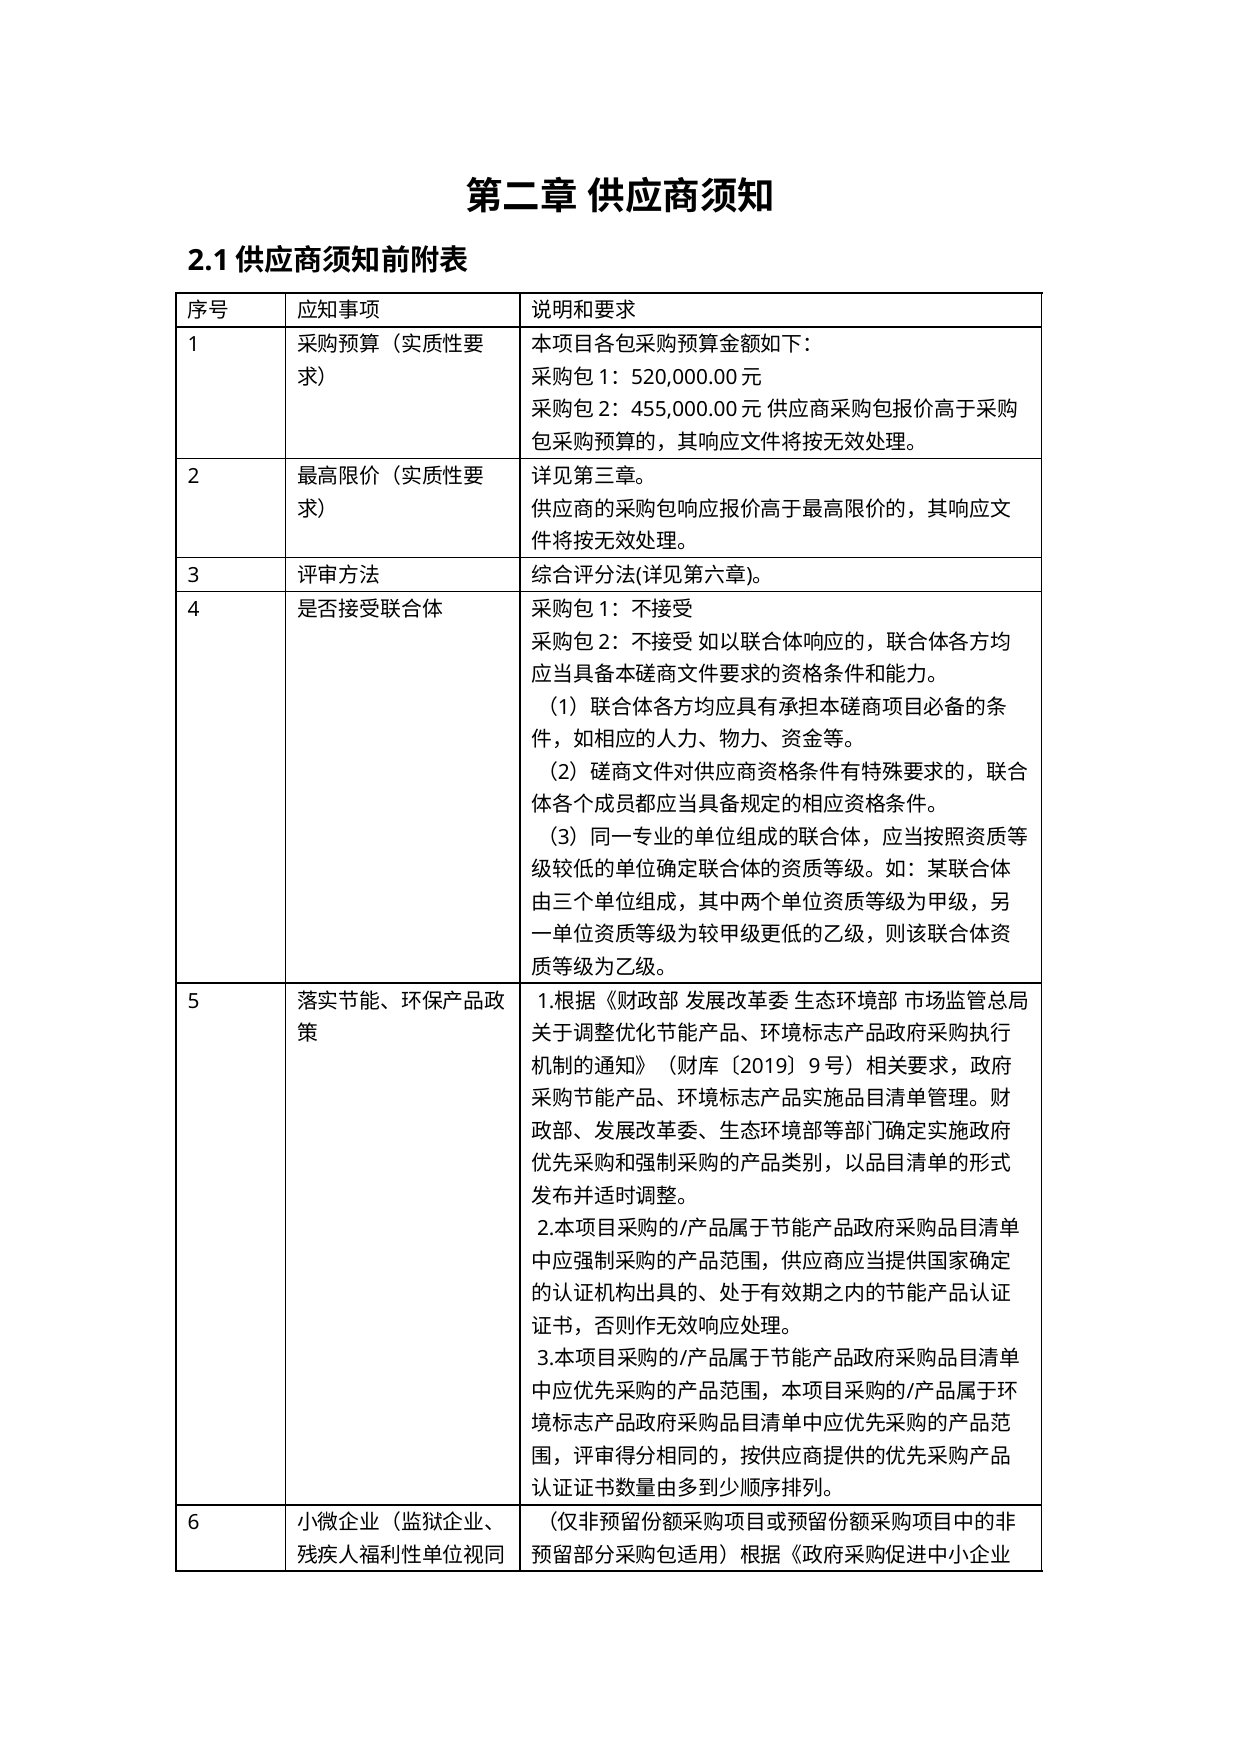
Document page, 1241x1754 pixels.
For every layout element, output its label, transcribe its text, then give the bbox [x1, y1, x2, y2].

table_header 应知事项 [286, 294, 519, 326]
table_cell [286, 1506, 519, 1570]
table_cell 5 [177, 984, 285, 1504]
table_cell 3 [177, 558, 285, 591]
table_header 说明和要求 [521, 294, 1041, 326]
table_cell 1 [177, 328, 285, 458]
table_cell 6 [177, 1506, 285, 1570]
table_cell 采购包1：不接受 采购包2：不接受 如以联合体响应的，联合体各方均应当具备本磋商文件要求的资格条件和能力。 （1）联合体各方均应具有承担本磋商项目必备的条件，如相应的人力、物力、资金等。 （2）磋商文件对供应商资格条件有特殊要求的，联合体各个成员都应当具备规定的相应资格条件。 （3）同一专业的单位组成的联合体，应当按照资质等级较低的单位确定联合体的资质等级。如：某联合体由三个单位组成，其中两个单位资质等级为甲级，另一单位资质等级为较甲级更低的乙级，则该联合体资质等级为乙级。 [521, 592, 1041, 982]
table_cell 2 [177, 459, 285, 557]
table_cell 详见第三章。 供应商的采购包响应报价高于最高限价的，其响应文件将按无效处理。 [521, 459, 1041, 557]
text 第二章 供应商须知 [187, 162, 1053, 227]
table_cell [521, 1506, 1041, 1570]
table_cell 是否接受联合体 [286, 592, 519, 982]
table_cell 4 [177, 592, 285, 982]
table_cell 1.根据《财政部 发展改革委 生态环境部 市场监管总局关于调整优化节能产品、环境标志产品政府采购执行机制的通知》（财库〔2019〕9号）相关要求，政府采购节能产品、环境标志产品实施品目清单管理。财政部、发展改革委、生态环境部等部门确定实施政府优先采购和强制采购的产品类别，以品目清单的形式发布并适时调整。 2.本项目采购的/产品属于节能产品政府采购品目清单中应强制采购的产品范围，供应商应当提供国家确定的认证机构出具的、处于有效期之内的节能产品认证证书，否则作无效响应处理。 3.本项目采购的/产品属于节能产品政府采购品目清单中应优先采购的产品范围，本项目采购的/产品属于环境标志产品政府采购品目清单中应优先采购的产品范围，评审得分相同的，按供应商提供的优先采购产品认证证书数量由多到少顺序排列。 [521, 984, 1041, 1504]
table_cell 评审方法 [286, 558, 519, 591]
table_cell 本项目各包采购预算金额如下： 采购包1：520,000.00元 采购包2：455,000.00元 供应商采购包报价高于采购包采购预算的，其响应文件将按无效处理。 [521, 328, 1041, 458]
table_cell 综合评分法(详见第六章)。 [521, 558, 1041, 591]
table_cell 最高限价（实质性要求） [286, 459, 519, 557]
table_cell 落实节能、环保产品政策 [286, 984, 519, 1504]
table_cell 采购预算（实质性要求） [286, 328, 519, 458]
table_header 序号 [177, 294, 285, 326]
text 2.1供应商须知前附表 [187, 227, 1053, 292]
